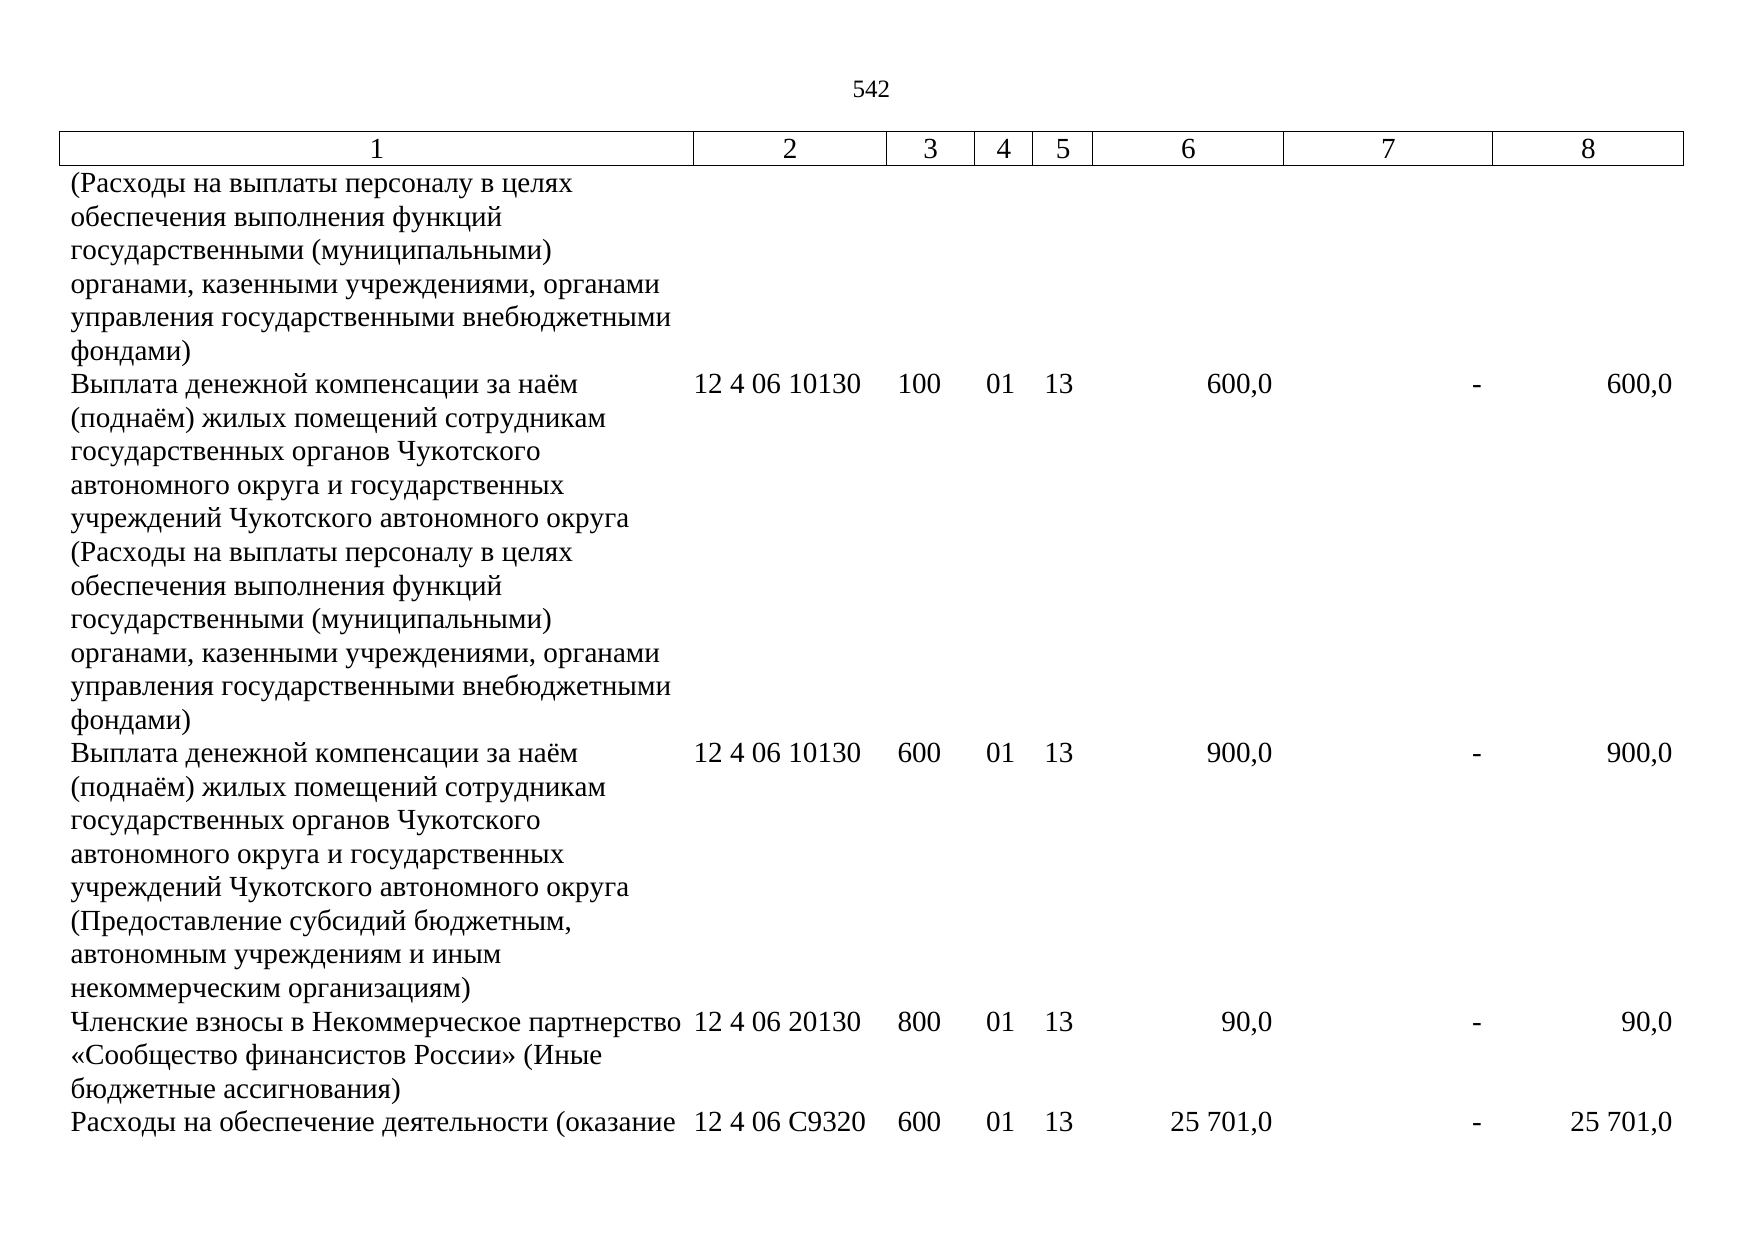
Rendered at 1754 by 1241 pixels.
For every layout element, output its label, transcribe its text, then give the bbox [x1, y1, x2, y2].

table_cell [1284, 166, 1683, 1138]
table_header 4 [975, 132, 1032, 165]
table_header 8 [1493, 132, 1683, 165]
table_header 3 [887, 132, 974, 165]
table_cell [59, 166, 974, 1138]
table_header 2 [694, 132, 886, 165]
table_header 7 [1284, 132, 1492, 165]
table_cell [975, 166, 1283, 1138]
table_header 6 [1093, 132, 1283, 165]
table_header 1 [60, 132, 693, 165]
table_header 5 [1033, 132, 1092, 165]
